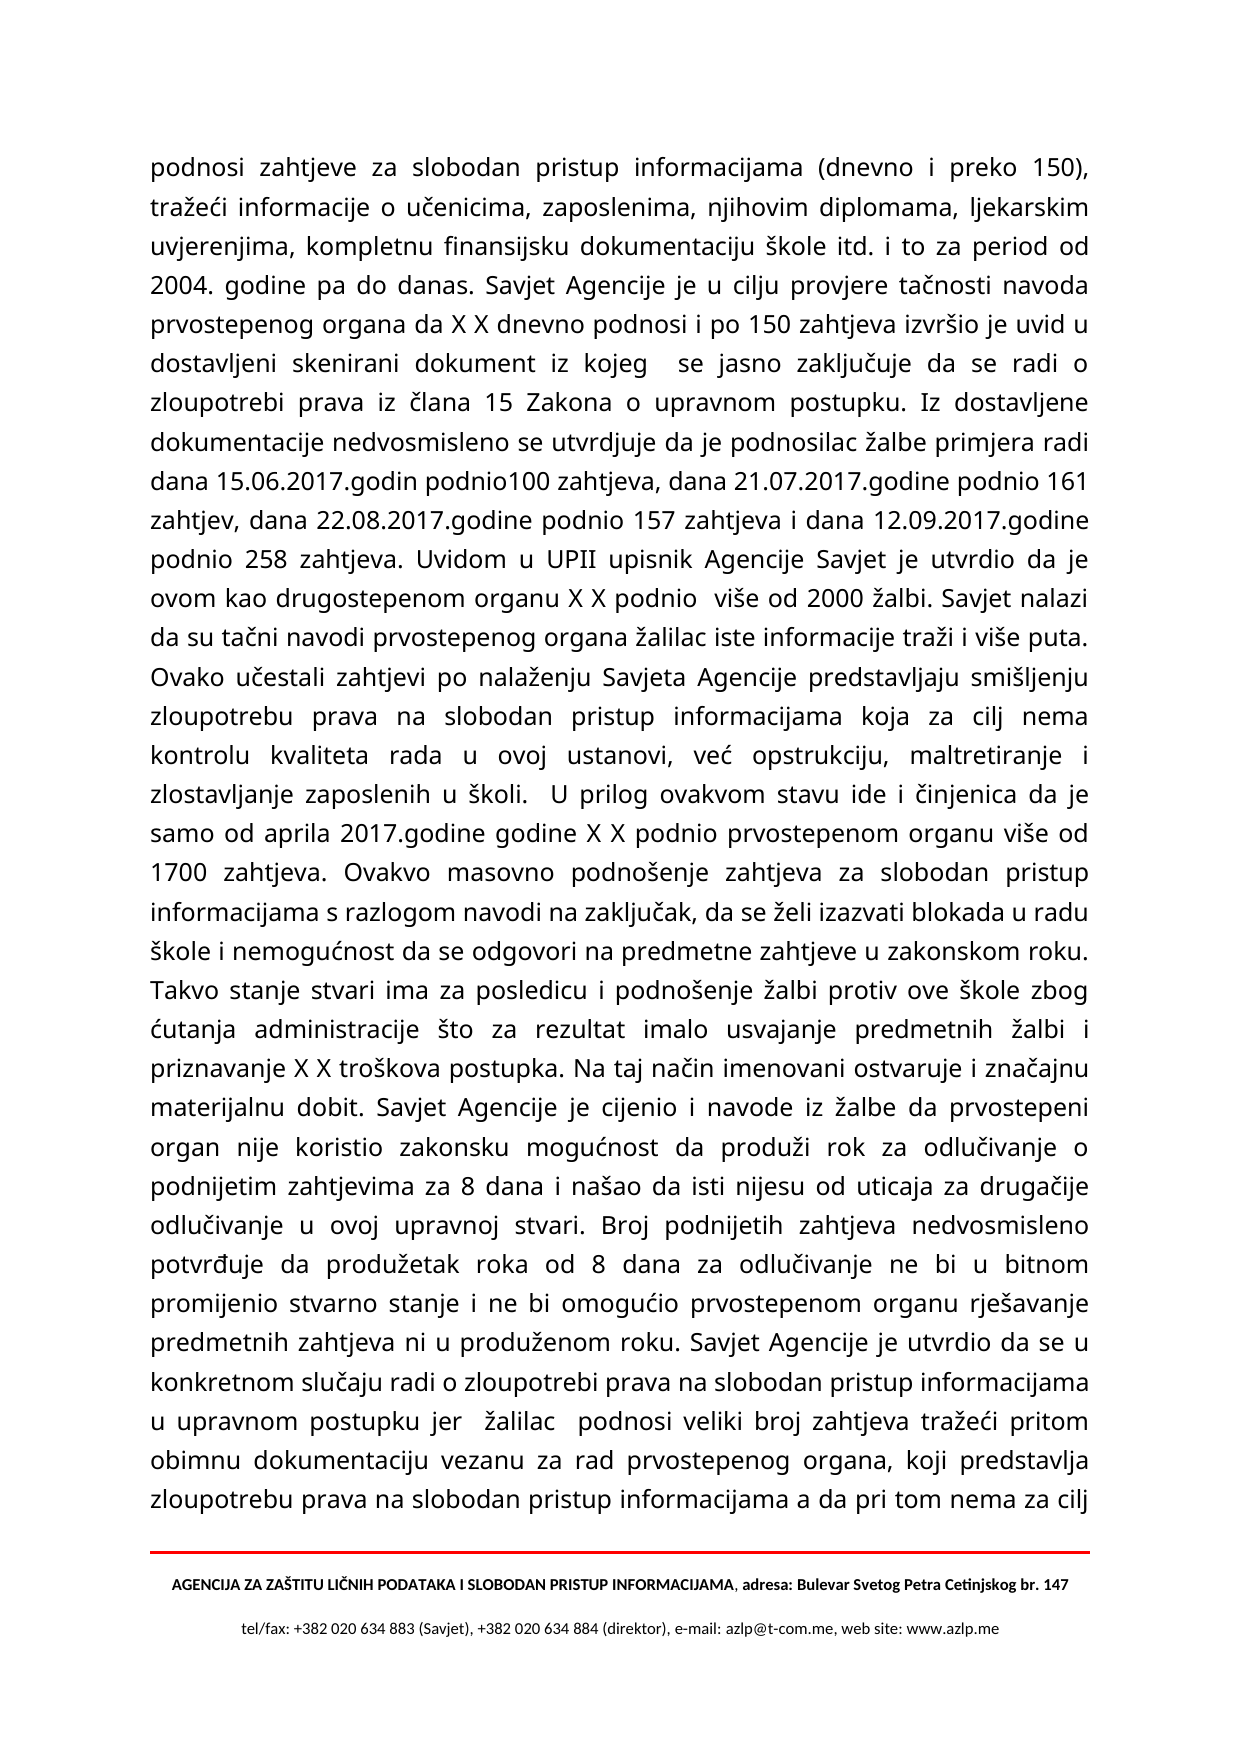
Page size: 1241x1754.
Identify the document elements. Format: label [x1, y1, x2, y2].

text [150, 150, 1090, 1516]
